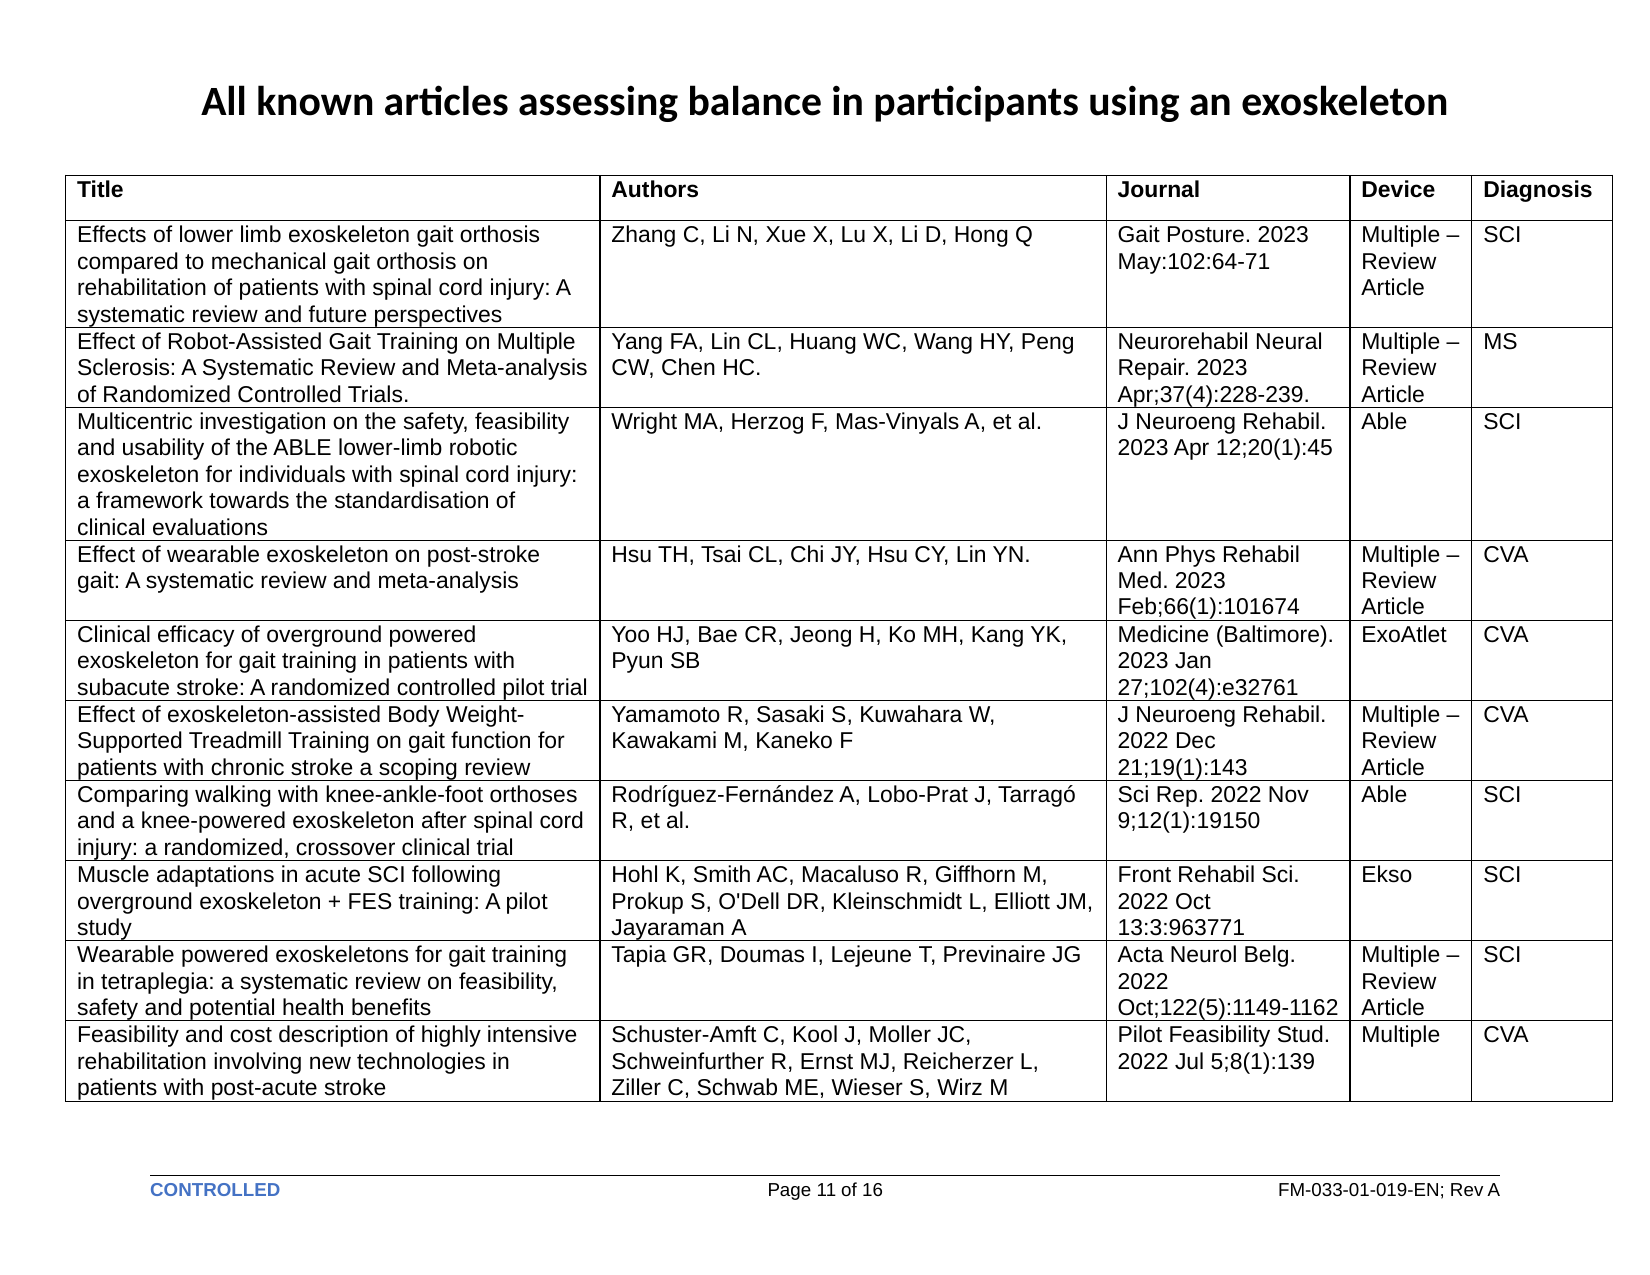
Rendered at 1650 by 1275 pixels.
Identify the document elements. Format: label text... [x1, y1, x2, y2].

table_cell Effects of lower limb exoskeleton gait orthosis compared to mechanical gait orthosis on rehabilitation of patients with spinal cord injury: A systematic review and future perspectives [66, 221, 599, 327]
table_cell Yang FA, Lin CL, Huang WC, Wang HY, Peng CW, Chen HC. [601, 328, 1106, 407]
table_header Device [1351, 176, 1471, 220]
table_cell Rodríguez-Fernández A, Lobo-Prat J, Tarragó R, et al. [601, 781, 1106, 860]
table_cell SCI [1472, 941, 1612, 1020]
table_cell CVA [1472, 1021, 1612, 1101]
table_cell Hohl K, Smith AC, Macaluso R, Giffhorn M, Prokup S, O'Dell DR, Kleinschmidt L, Elliott JM, Jayaraman A [601, 861, 1106, 940]
table_cell Yamamoto R, Sasaki S, Kuwahara W, Kawakami M, Kaneko F [601, 701, 1106, 780]
table_cell Wright MA, Herzog F, Mas-Vinyals A, et al. [601, 408, 1106, 540]
table_cell Ann Phys Rehabil Med. 2023 Feb;66(1):101674 [1107, 541, 1349, 620]
table_cell MS [1472, 328, 1612, 407]
table_cell SCI [1472, 221, 1612, 327]
table_cell Multiple – Review Article [1351, 541, 1471, 620]
table_cell Medicine (Baltimore). 2023 Jan 27;102(4):e32761 [1107, 621, 1349, 700]
table_cell Multiple – Review Article [1351, 328, 1471, 407]
table_cell Effect of wearable exoskeleton on post-stroke gait: A systematic review and meta-analysis [66, 541, 599, 620]
table_header Title [66, 176, 599, 220]
table_cell Tapia GR, Doumas I, Lejeune T, Previnaire JG [601, 941, 1106, 1020]
table_cell Yoo HJ, Bae CR, Jeong H, Ko MH, Kang YK, Pyun SB [601, 621, 1106, 700]
table_cell CVA [1472, 621, 1612, 700]
table_cell CVA [1472, 701, 1612, 780]
table_cell SCI [1472, 408, 1612, 540]
table_cell Gait Posture. 2023 May:102:64-71 [1107, 221, 1349, 327]
table_header Diagnosis [1472, 176, 1612, 220]
table_cell Zhang C, Li N, Xue X, Lu X, Li D, Hong Q [601, 221, 1106, 327]
table_cell Multiple – Review Article [1351, 221, 1471, 327]
table_cell Acta Neurol Belg. 2022 Oct;122(5):1149-1162 [1107, 941, 1349, 1020]
table_cell SCI [1472, 861, 1612, 940]
table_cell Muscle adaptations in acute SCI following overground exoskeleton + FES training: A pilot study [66, 861, 599, 940]
table_cell Effect of Robot-Assisted Gait Training on Multiple Sclerosis: A Systematic Review and Meta-analysis of Randomized Controlled Trials. [66, 328, 599, 407]
table_cell Multicentric investigation on the safety, feasibility and usability of the ABLE lower-limb robotic exoskeleton for individuals with spinal cord injury: a framework towards the standardisation of clinical evaluations [66, 408, 599, 540]
table_cell Wearable powered exoskeletons for gait training in tetraplegia: a systematic review on feasibility, safety and potential health benefits [66, 941, 599, 1020]
table_cell Neurorehabil Neural Repair. 2023 Apr;37(4):228-239. [1107, 328, 1349, 407]
table_cell J Neuroeng Rehabil. 2022 Dec 21;19(1):143 [1107, 701, 1349, 780]
table_cell Able [1351, 408, 1471, 540]
table_cell Multiple [1351, 1021, 1471, 1101]
table_cell Sci Rep. 2022 Nov 9;12(1):19150 [1107, 781, 1349, 860]
table_cell ExoAtlet [1351, 621, 1471, 700]
table_header Authors [601, 176, 1106, 220]
table_cell Ekso [1351, 861, 1471, 940]
table_header Journal [1107, 176, 1349, 220]
table_cell CVA [1472, 541, 1612, 620]
table_cell Able [1351, 781, 1471, 860]
table_cell Clinical efficacy of overground powered exoskeleton for gait training in patients with subacute stroke: A randomized controlled pilot trial [66, 621, 599, 700]
table_cell J Neuroeng Rehabil. 2023 Apr 12;20(1):45 [1107, 408, 1349, 540]
table_cell Comparing walking with knee-ankle-foot orthoses and a knee-powered exoskeleton after spinal cord injury: a randomized, crossover clinical trial [66, 781, 599, 860]
table_cell Front Rehabil Sci. 2022 Oct 13:3:963771 [1107, 861, 1349, 940]
table_cell SCI [1472, 781, 1612, 860]
table_cell Hsu TH, Tsai CL, Chi JY, Hsu CY, Lin YN. [601, 541, 1106, 620]
table_cell Feasibility and cost description of highly intensive rehabilitation involving new technologies in patients with post-acute stroke [66, 1021, 599, 1101]
table_cell Pilot Feasibility Stud. 2022 Jul 5;8(1):139 [1107, 1021, 1349, 1101]
table_cell Schuster-Amft C, Kool J, Moller JC, Schweinfurther R, Ernst MJ, Reicherzer L, Ziller C, Schwab ME, Wieser S, Wirz M [601, 1021, 1106, 1101]
table_cell Multiple – Review Article [1351, 701, 1471, 780]
table_cell Effect of exoskeleton-assisted Body Weight-Supported Treadmill Training on gait function for patients with chronic stroke a scoping review [66, 701, 599, 780]
table_cell Multiple – Review Article [1351, 941, 1471, 1020]
